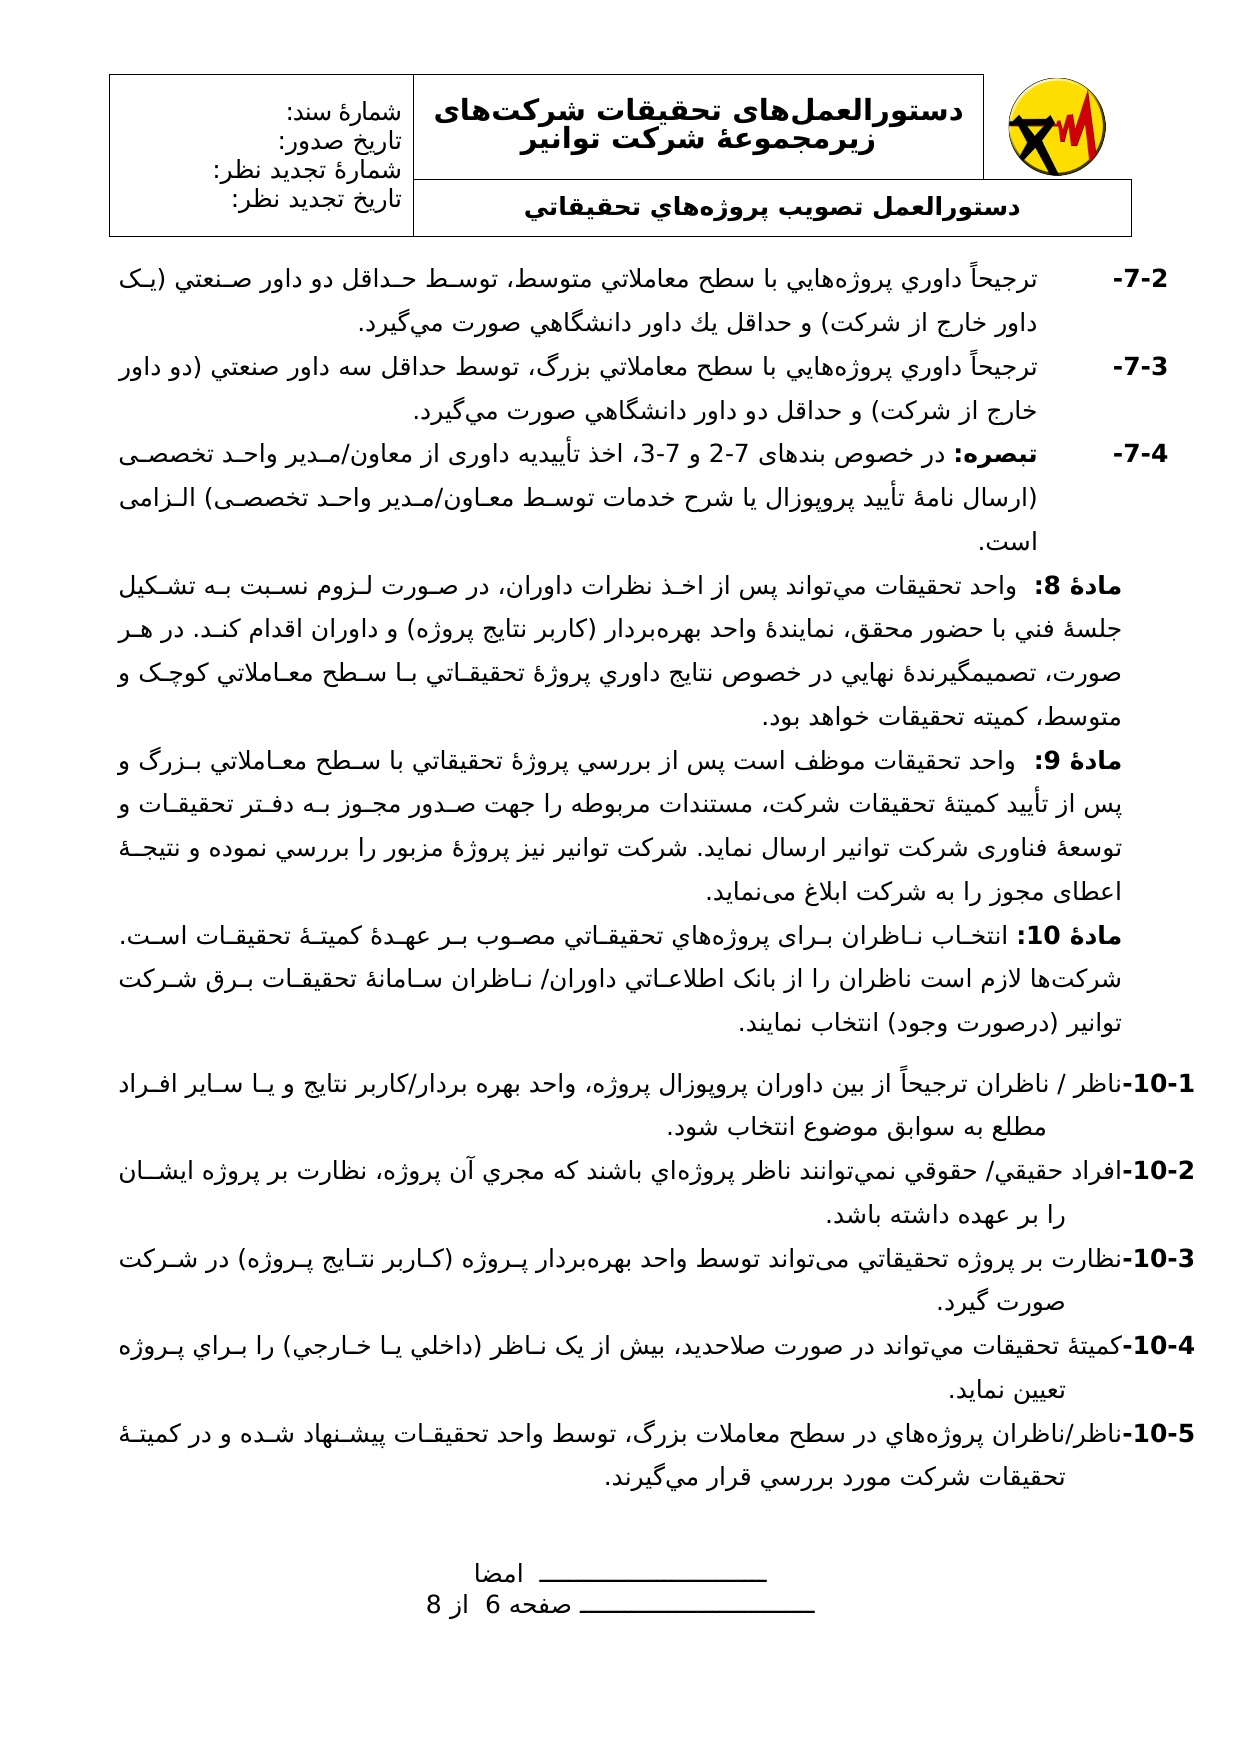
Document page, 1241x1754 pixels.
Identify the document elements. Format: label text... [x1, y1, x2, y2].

picture [1008, 78, 1106, 176]
list نظارت بر پروژه تحقيقاتي می‌تواند توسط واحد بهره‌بردار پروژه (کاربر نتايج پروژه) در شرکت صورت گيرد. [118, 1244, 1122, 1317]
text مادۀ 10: انتخاب ناظران برای پروژه‌هاي تحقيقاتي مصوب بر عهدۀ کميتۀ تحقیقات است. شرکت‌ها لازم است ناظران را از بانک اطلاعاتي داوران/ ناظران سامانۀ تحقیقات برق شرکت ‌توانیر (درصورت وجود) انتخاب نمايند. [118, 921, 1122, 1037]
list تبصره: در خصوص بندهای 7-2 و 7-3، اخذ تأییدیه داوری از معاون/مدیر واحد تخصصی (ارسال نامۀ تأیید پروپوزال یا شرح خدمات توسط معاون/مدیر واحد تخصصی) الزامی است. [118, 439, 1113, 556]
list ناظر / ناظران ترجیحاً از بین داوران پروپوزال پروژه، واحد بهره بردار/کاربر نتایج و یا سایر افراد مطلع به سوابق موضوع انتخاب شود. [118, 1069, 1122, 1142]
list ترجيحاً داوري پروژه‌هايي با سطح معاملاتي بزرگ، توسط حداقل سه داور صنعتي (دو داور خارج از شرکت) و حداقل دو داور دانشگاهي صورت مي‌گيرد. [118, 352, 1113, 425]
text مادۀ 8: واحد تحقیقات مي‌تواند پس از اخـذ نظرات داوران، در صورت لزوم نسبت به تشكيل جلسۀ فني با حضور محقق، نمايندۀ واحد بهره‌بردار (کاربر نتايج پروژه) و داوران اقدام کند. در هر صورت، تصميمگيرندۀ نهايي در خصوص نتايج داوري پروژۀ تحقيقاتي با سطح معاملاتي کوچک و متوسط، كميته تحقیقات خواهد بود. [118, 571, 1122, 731]
list افراد حقيقي/ حقوقي نمي‌توانند ناظر پروژه‌اي باشند که مجري آن پروژه، نظارت بر پروژه ايشان را بر عهده داشته باشد. [118, 1156, 1122, 1229]
text مادۀ 9: واحد تحقیقات موظف است پس از بررسي پروژۀ تحقيقاتي با سطح معاملاتي بزرگ و پس از تأیید کمیتۀ تحقیقات شرکت، مستندات مربوطه را جهت صدور مجوز به دفتر تحقیقات و توسعۀ فناوری شرکت توانیر ارسال نمايد. شرکت توانیر نیز پروژۀ مزبور را بررسي نموده و نتيجۀ اعطای مجوز را به شرکت ابلاغ می‌نمايد. [118, 746, 1122, 906]
list ناظر/ناظران پروژه‌هاي در سطح معاملات بزرگ، توسط واحد تحقیقات پيشنهاد شده و در كميتۀ تحقيقات شرکت مورد بررسي قرار مي‌گيرند. [118, 1419, 1122, 1492]
list ترجيحاً داوري پروژه‌هايي با سطح معاملاتي متوسط، توسط حداقل دو داور صنعتي (یک داور خارج از شرکت) و حداقل يك داور دانشگاهي صورت مي‌گيرد. [118, 264, 1113, 337]
list کميتۀ تحقیقات مي‌تواند در صورت صلاحديد، بيش از يک ناظر (داخلي يا خارجي) را براي پروژه تعيين نمايد. [118, 1331, 1122, 1404]
